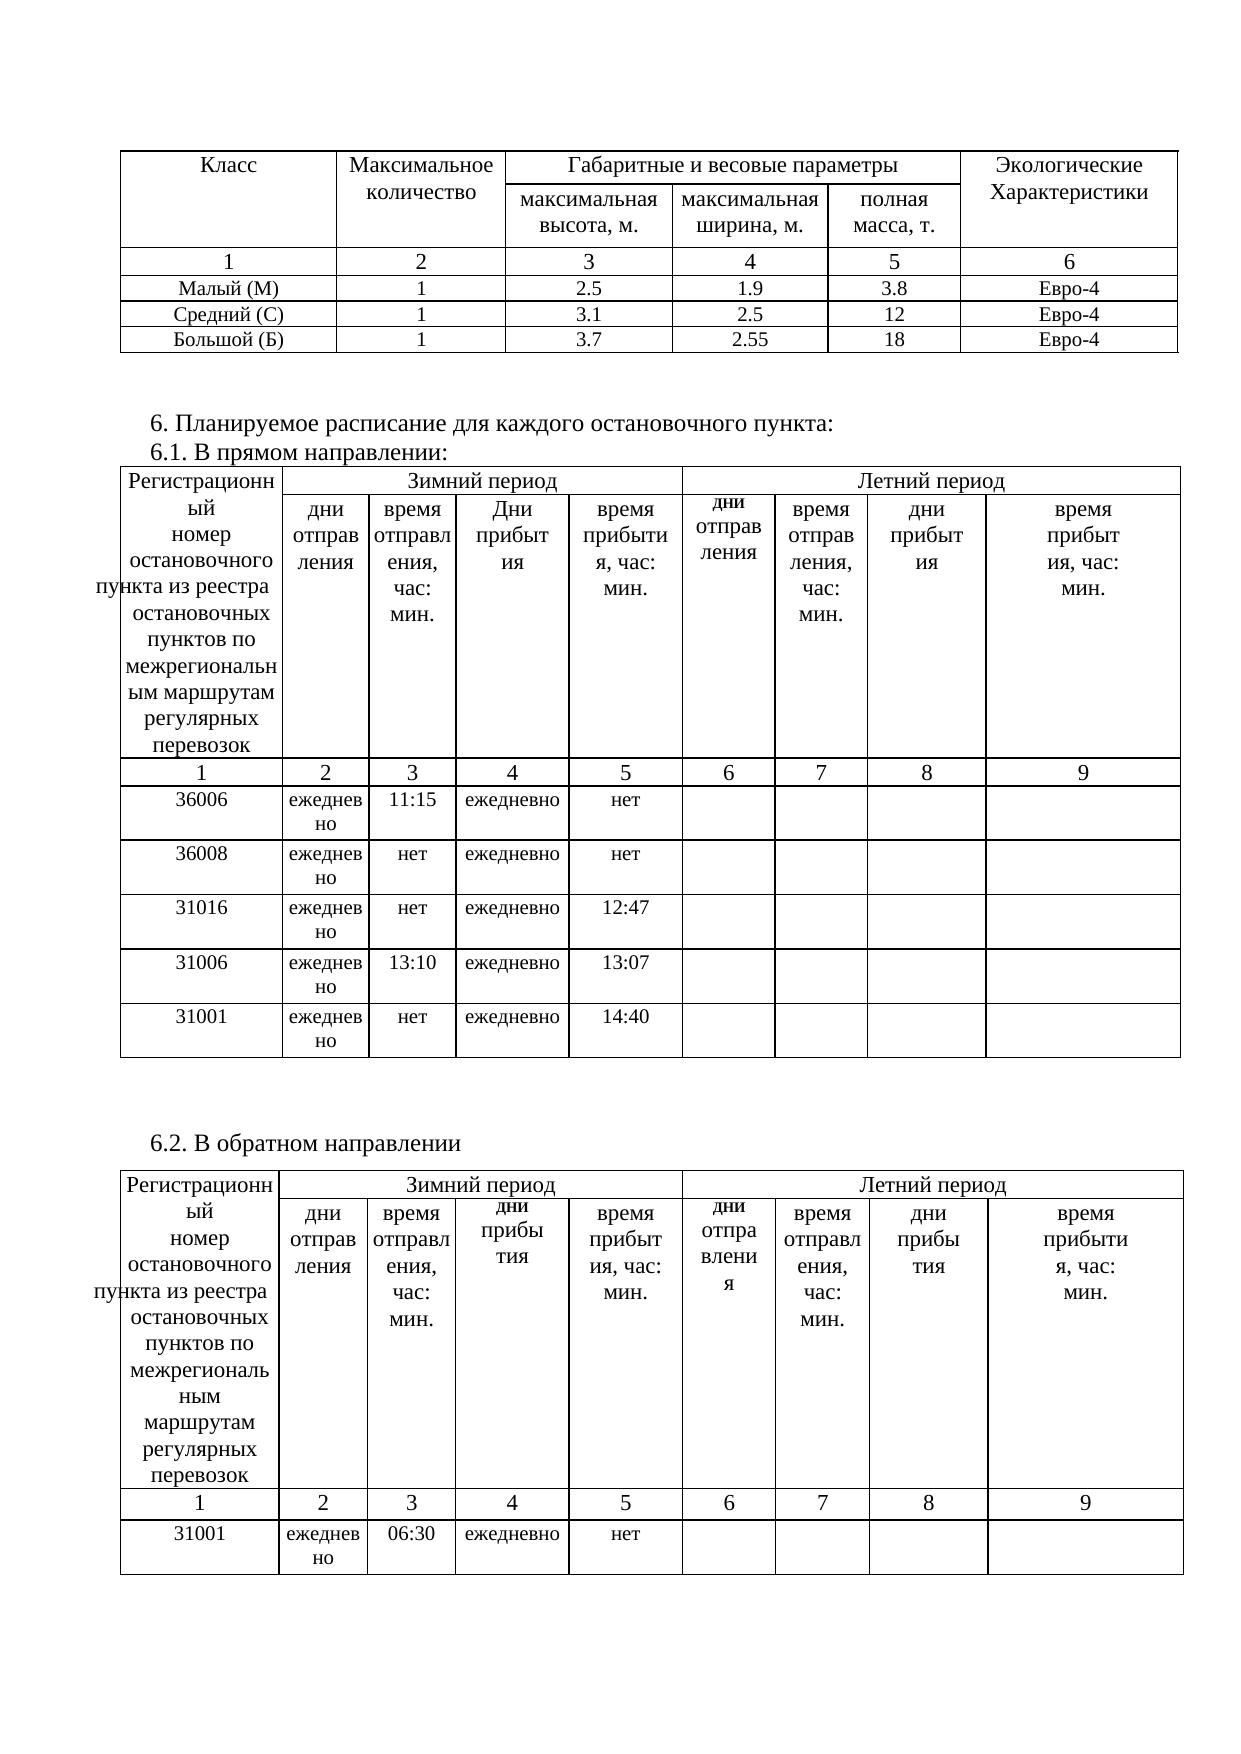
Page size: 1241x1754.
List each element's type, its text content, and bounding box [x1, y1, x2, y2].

table_cell максимальная высота, м. [506, 185, 672, 247]
table_cell [868, 1004, 985, 1057]
table_cell [683, 1521, 775, 1574]
table_cell 9 [987, 759, 1180, 785]
table_cell время отправл ения, час: мин. [776, 1199, 869, 1487]
table_cell 1 [121, 759, 282, 785]
table_header Габаритные и весовые параметры [506, 152, 960, 183]
table_cell время прибыти я, час: мин. [570, 495, 682, 757]
table_cell 3 [368, 1489, 455, 1519]
table_cell 3.8 [829, 276, 960, 300]
table_cell ежедневно [457, 950, 568, 1002]
table_cell 1 [337, 327, 505, 351]
table_cell максимальная ширина, м. [673, 185, 827, 247]
table_cell нет [570, 1521, 682, 1574]
table_cell время отправ ления, час: мин. [776, 495, 867, 757]
table_cell ежедневно [283, 895, 368, 948]
table_cell ДНИ отправ ления [683, 495, 774, 757]
table_cell ежедневно [456, 1521, 568, 1574]
table_cell [987, 841, 1180, 894]
table_cell 6 [961, 248, 1177, 274]
table_cell 2.55 [673, 327, 827, 351]
table_cell ДНИ прибы тия [456, 1199, 568, 1487]
table_cell Евро-4 [961, 302, 1177, 326]
table_cell 1.9 [673, 276, 827, 300]
table_cell 3 [370, 759, 455, 785]
table_cell [776, 841, 867, 894]
table_cell [683, 1004, 774, 1057]
table_cell Дни прибыт ия [457, 495, 568, 757]
table_cell [776, 950, 867, 1002]
table_cell Малый (М) [121, 276, 336, 300]
table_cell ежедневно [457, 1004, 568, 1057]
table_cell 31016 [121, 895, 282, 948]
table_cell нет [570, 787, 682, 839]
table_cell [987, 787, 1180, 839]
table_header Летний период [683, 467, 1180, 493]
table_header Зимний период [283, 467, 682, 493]
table_cell Евро-4 [961, 276, 1177, 300]
table_cell 2.5 [673, 302, 827, 326]
table_header Летний период [683, 1171, 1183, 1198]
table_cell 14:40 [570, 1004, 682, 1057]
table_cell 3.7 [506, 327, 672, 351]
table_cell [776, 1004, 867, 1057]
table_cell время прибыт ия, час: мин. [570, 1199, 682, 1487]
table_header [121, 1171, 278, 1487]
table_cell Евро-4 [961, 327, 1177, 351]
table_cell ежедневно [457, 787, 568, 839]
table_cell 4 [456, 1489, 568, 1519]
table_cell 1 [337, 276, 505, 300]
table_cell [868, 841, 985, 894]
table_cell нет [370, 1004, 455, 1057]
table_cell 36006 [121, 787, 282, 839]
table_cell [868, 950, 985, 1002]
table_cell [987, 950, 1180, 1002]
table_cell 5 [570, 759, 682, 785]
table_cell 7 [776, 759, 867, 785]
table_cell ежедневно [280, 1521, 367, 1574]
table_cell 06:30 [368, 1521, 455, 1574]
table_cell ежедневно [457, 841, 568, 894]
table_cell 7 [776, 1489, 869, 1519]
table_cell время прибыт ия, час: мин. [987, 495, 1180, 757]
table_header Зимний период [280, 1171, 682, 1198]
table_cell 31001 [121, 1521, 278, 1574]
text 6. Планируемое расписание для каждого остановочного пункта: [150, 408, 1090, 437]
table_cell 4 [673, 248, 827, 274]
table_cell дни отправ ления [283, 495, 368, 757]
table_cell [683, 787, 774, 839]
table_cell ежедневно [283, 1004, 368, 1057]
table_cell дни прибы тия [870, 1199, 987, 1487]
table_cell ежедневно [283, 950, 368, 1002]
table_cell 8 [870, 1489, 987, 1519]
table_cell 12:47 [570, 895, 682, 948]
table_cell [776, 895, 867, 948]
table_cell 2.5 [506, 276, 672, 300]
table_cell 8 [868, 759, 985, 785]
table_cell время отправл ения, час: мин. [368, 1199, 455, 1487]
table_cell нет [370, 895, 455, 948]
text 6.1. В прямом направлении: [150, 437, 1090, 466]
table_cell ежедневно [283, 787, 368, 839]
table_cell 6 [683, 1489, 775, 1519]
table_cell нет [370, 841, 455, 894]
table_cell 13:10 [370, 950, 455, 1002]
table_cell 31001 [121, 1004, 282, 1057]
table_cell 1 [121, 1489, 278, 1519]
table_cell 3.1 [506, 302, 672, 326]
table_cell [776, 787, 867, 839]
table_cell [868, 895, 985, 948]
table_cell 9 [989, 1489, 1183, 1519]
table_cell 18 [829, 327, 960, 351]
table_cell [776, 1521, 869, 1574]
table_cell ежедневно [457, 895, 568, 948]
table_cell 12 [829, 302, 960, 326]
table_cell 2 [280, 1489, 367, 1519]
table_cell [683, 950, 774, 1002]
table_cell ДНИ отпра влени я [683, 1199, 775, 1487]
table_header Экологические Характеристики [961, 152, 1177, 247]
table_cell 13:07 [570, 950, 682, 1002]
table_cell [987, 1004, 1180, 1057]
table_cell 5 [829, 248, 960, 274]
table_cell [868, 787, 985, 839]
table_cell 4 [457, 759, 568, 785]
table_cell полная масса, т. [829, 185, 960, 247]
table_cell [987, 895, 1180, 948]
table_cell Большой (Б) [121, 327, 336, 351]
table_cell время отправл ения, час: мин. [370, 495, 455, 757]
table_cell 5 [570, 1489, 682, 1519]
table_cell 11:15 [370, 787, 455, 839]
table_cell ежедневно [283, 841, 368, 894]
table_cell 1 [337, 302, 505, 326]
table_cell нет [570, 841, 682, 894]
table_cell 6 [683, 759, 774, 785]
table_cell 2 [337, 248, 505, 274]
table_cell Средний (С) [121, 302, 336, 326]
table_cell 3 [506, 248, 672, 274]
table_cell 31006 [121, 950, 282, 1002]
text 6.2. В обратном направлении [150, 1128, 1090, 1157]
table_cell дни отправ ления [280, 1199, 367, 1487]
table_cell дни прибыт ия [868, 495, 985, 757]
table_cell [683, 895, 774, 948]
table_cell [870, 1521, 987, 1574]
table_cell время прибыти я, час: мин. [989, 1199, 1183, 1487]
table_cell 2 [283, 759, 368, 785]
table_cell 36008 [121, 841, 282, 894]
table_header Класс [121, 152, 336, 247]
table_cell [989, 1521, 1183, 1574]
table_header Регистрационный номер остановочного пункта из реестра остановочных пунктов по межрегиональным маршрутам регулярных перевозок [121, 467, 282, 757]
table_cell 1 [121, 248, 336, 274]
table_cell [683, 841, 774, 894]
table_header Максимальное количество [337, 152, 505, 247]
